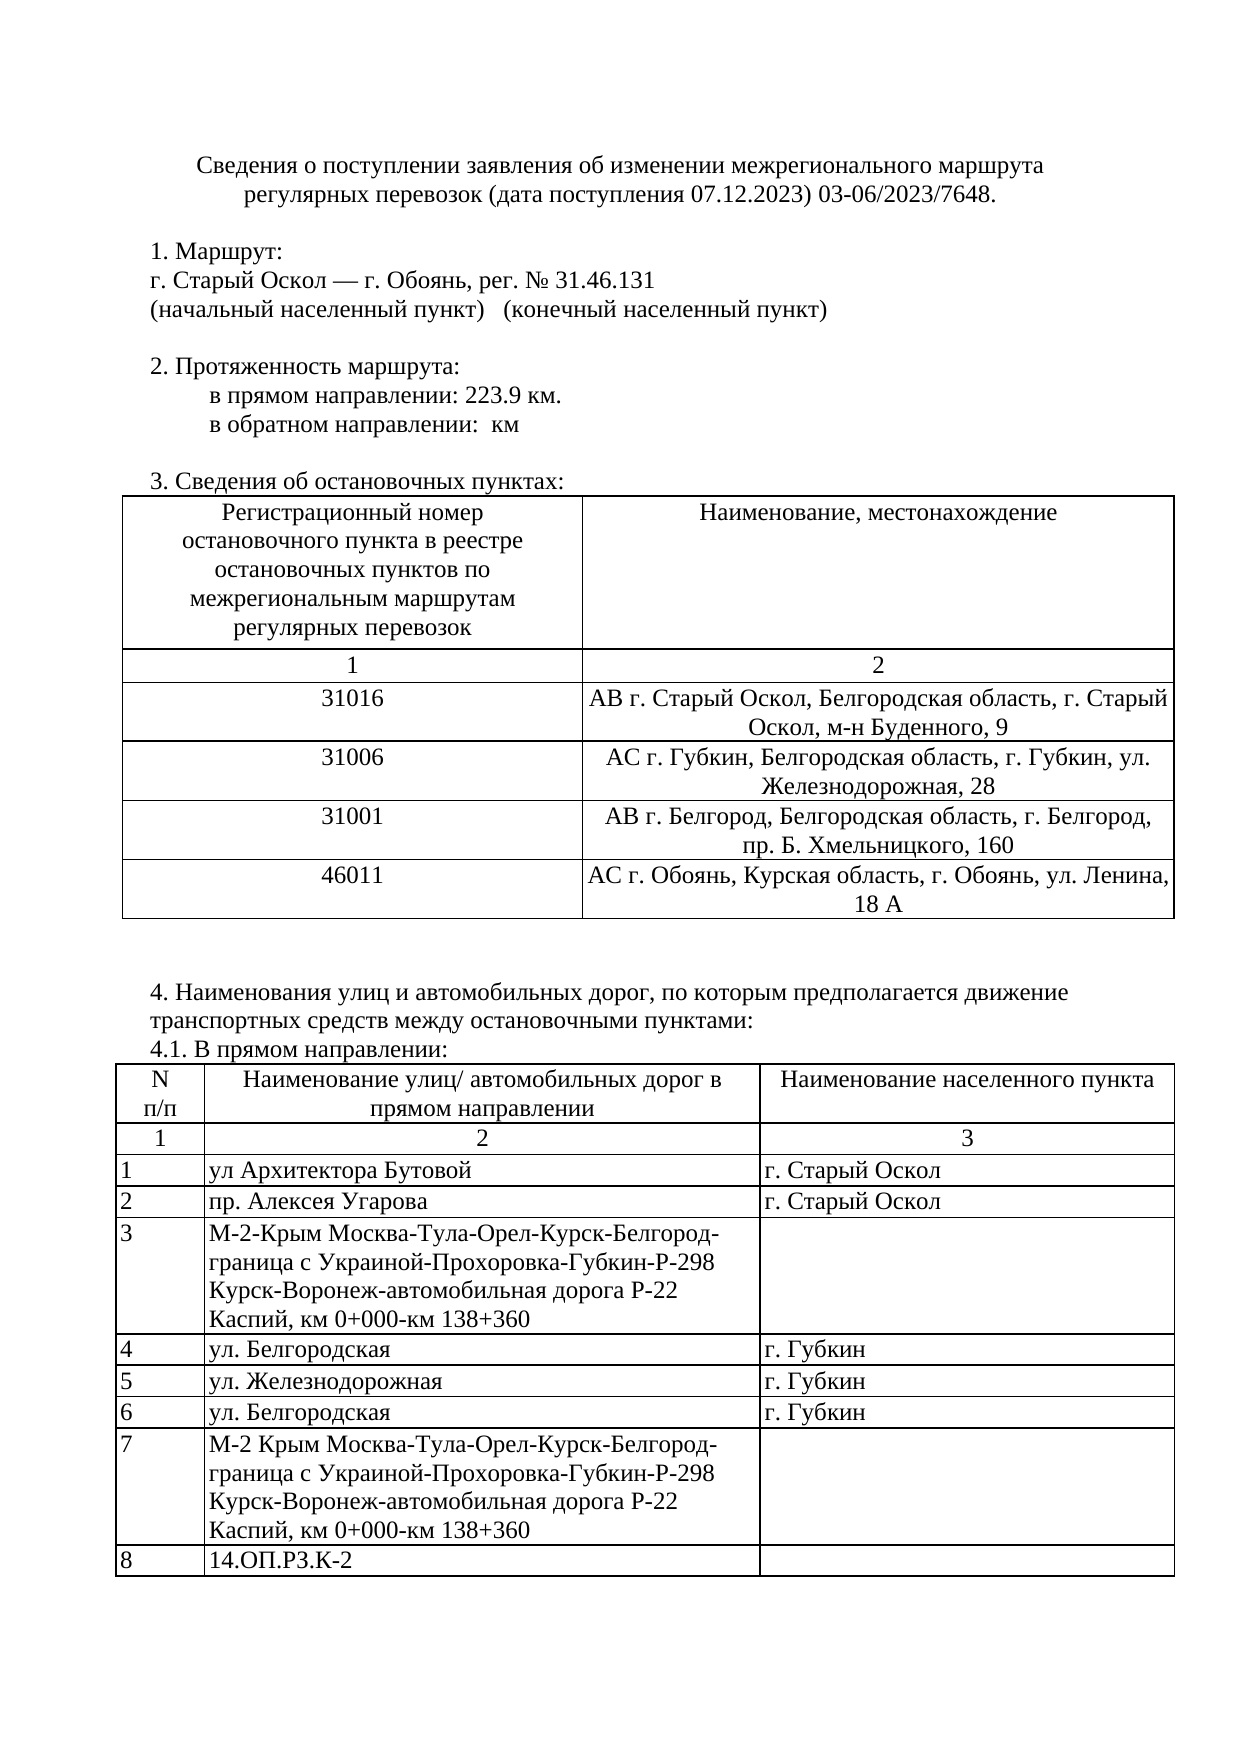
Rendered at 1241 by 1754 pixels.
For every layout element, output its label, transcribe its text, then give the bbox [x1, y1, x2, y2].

table_cell ул Архитектора Бутовой [205, 1155, 759, 1185]
table_header Наименование, местонахождение [583, 497, 1173, 648]
table_cell АВ г. Старый Оскол, Белгородская область, г. Старый Оскол, м-н Буденного, 9 [583, 683, 1173, 740]
text 1. Маршрут: [150, 236, 1090, 265]
table_cell 1 [117, 1155, 204, 1185]
table_header Наименование населенного пункта [761, 1065, 1174, 1122]
table_header Регистрационный номер остановочного пункта в реестре остановочных пунктов по межрегиональным маршрутам регулярных перевозок [123, 497, 582, 648]
table_cell ул. Белгородская [205, 1397, 759, 1427]
table_cell г. Губкин [761, 1397, 1174, 1427]
table_cell 46011 [123, 860, 582, 918]
table_cell пр. Алексея Угарова [205, 1187, 759, 1216]
table_cell г. Старый Оскол [761, 1155, 1174, 1185]
table_cell 8 [117, 1546, 204, 1575]
table_cell 31001 [123, 801, 582, 858]
text 4. Наименования улиц и автомобильных дорог, по которым предполагается движение транспортных средств между остановочными пунктами: [150, 977, 1090, 1034]
text в обратном направлении: км [150, 409, 1090, 437]
table_cell ул. Железнодорожная [205, 1366, 759, 1396]
table_cell 1 [123, 650, 582, 681]
table_cell 31016 [123, 683, 582, 740]
table_cell [761, 1546, 1174, 1575]
text г. Старый Оскол — г. Обоянь, рег. № 31.46.131 [150, 265, 1090, 294]
table_cell 2 [117, 1187, 204, 1216]
table_cell 3 [117, 1218, 204, 1333]
table_cell 3 [761, 1124, 1174, 1153]
table_cell 6 [117, 1397, 204, 1427]
text (начальный населенный пункт) (конечный населенный пункт) [150, 294, 1090, 322]
text в прямом направлении: 223.9 км. [150, 380, 1090, 409]
text 4.1. В прямом направлении: [150, 1034, 1090, 1063]
table_cell г. Губкин [761, 1366, 1174, 1396]
text 3. Сведения об остановочных пунктах: [150, 466, 1090, 495]
table_cell [761, 1218, 1174, 1333]
table_cell 2 [583, 650, 1173, 681]
text 2. Протяженность маршрута: [150, 351, 1090, 380]
table_cell АВ г. Белгород, Белгородская область, г. Белгород, пр. Б. Хмельницкого, 160 [583, 801, 1173, 858]
table_cell 14.ОП.РЗ.К-2 [205, 1546, 759, 1575]
table_cell [761, 1429, 1174, 1544]
table_cell 2 [205, 1124, 759, 1153]
table_cell М-2 Крым Москва-Тула-Орел-Курск-Белгород-граница с Украиной-Прохоровка-Губкин-Р-298 Курск-Воронеж-автомобильная дорога Р-22 Каспий, км 0+000-км 138+360 [205, 1429, 759, 1544]
table_header Наименование улиц/ автомобильных дорог в прямом направлении [205, 1065, 759, 1122]
table_header N п/п [117, 1065, 204, 1122]
table_cell АС г. Губкин, Белгородская область, г. Губкин, ул. Железнодорожная, 28 [583, 742, 1173, 799]
table_cell М-2-Крым Москва-Тула-Орел-Курск-Белгород-граница с Украиной-Прохоровка-Губкин-Р-298 Курск-Воронеж-автомобильная дорога Р-22 Каспий, км 0+000-км 138+360 [205, 1218, 759, 1333]
table_cell ул. Белгородская [205, 1335, 759, 1364]
table_cell г. Губкин [761, 1335, 1174, 1364]
table_cell 7 [117, 1429, 204, 1544]
text Сведения о поступлении заявления об изменении межрегионального маршрута регулярных перевозок (дата поступления 07.12.2023) 03-06/2023/7648. [150, 150, 1090, 207]
table_cell 1 [117, 1124, 204, 1153]
table_cell 5 [117, 1366, 204, 1396]
table_cell 31006 [123, 742, 582, 799]
table_cell г. Старый Оскол [761, 1187, 1174, 1216]
table_cell 4 [117, 1335, 204, 1364]
table_cell АС г. Обоянь, Курская область, г. Обоянь, ул. Ленина, 18 А [583, 860, 1173, 918]
